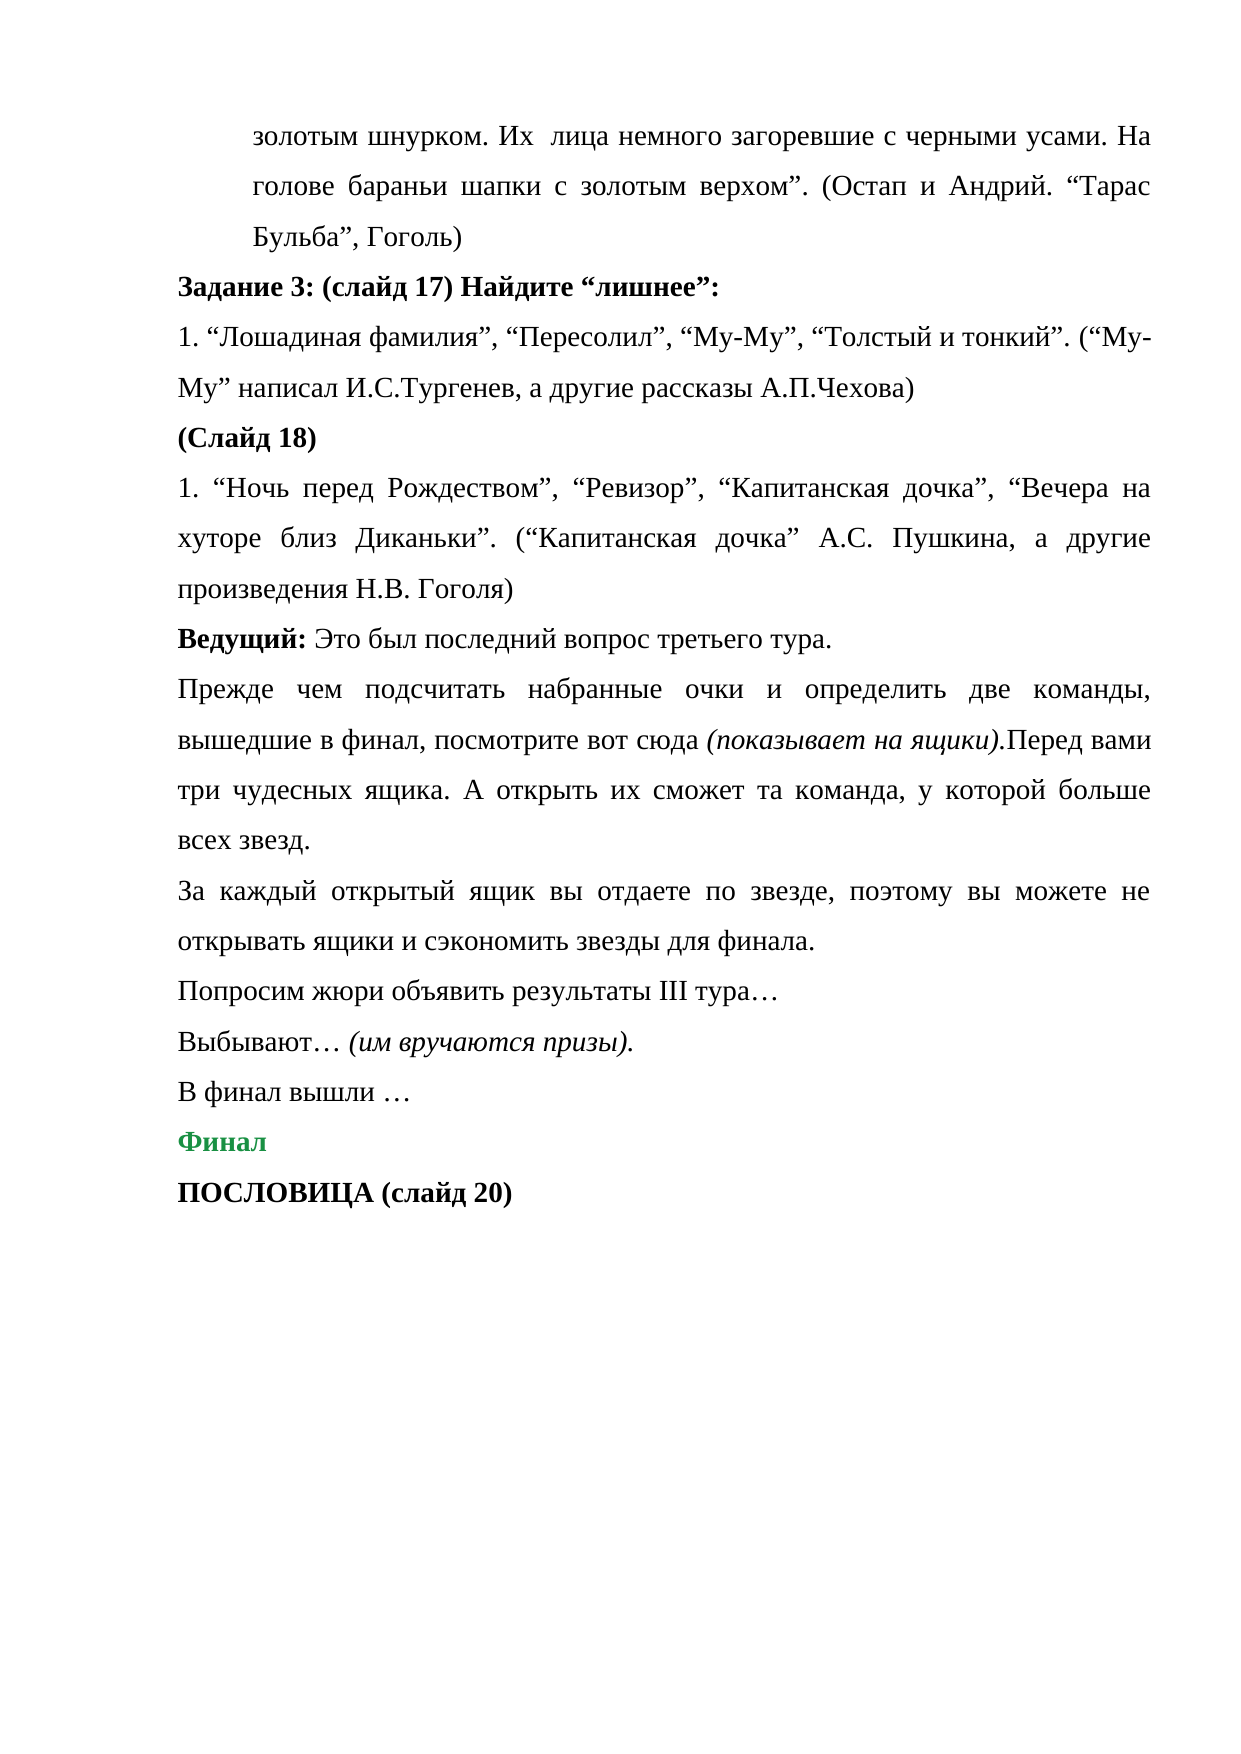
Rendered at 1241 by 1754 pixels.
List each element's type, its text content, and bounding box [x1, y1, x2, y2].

text Ведущий: Это был последний вопрос третьего тура. [177, 621, 1152, 655]
text Выбывают… (им вручаются призы). [177, 1024, 1152, 1057]
text ПОСЛОВИЦА (слайд 20) [177, 1175, 1152, 1208]
text Финал [177, 1124, 1152, 1158]
text 1. “Лошадиная фамилия”, “Пересолил”, “Му-Му”, “Толстый и тонкий”. (“Му-Му” написал И.С.Тургенев, а другие рассказы А.П.Чехова) [177, 319, 1152, 403]
text Задание 3: (слайд 17) Найдите “лишнее”: [177, 269, 1152, 303]
text 1. “Ночь перед Рождеством”, “Ревизор”, “Капитанская дочка”, “Вечера на хуторе близ Диканьки”. (“Капитанская дочка” А.С. Пушкина, а другие произведения Н.В. Гоголя) [177, 470, 1152, 604]
text За каждый открытый ящик вы отдаете по звезде, поэтому вы можете не открывать ящики и сэкономить звезды для финала. [177, 873, 1152, 957]
text В финал вышли … [177, 1074, 1152, 1108]
text (Слайд 18) [177, 420, 1152, 453]
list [215, 118, 1152, 252]
text Прежде чем подсчитать набранные очки и определить две команды, вышедшие в финал, посмотрите вот сюда (показывает на ящики).Перед вами три чудесных ящика. А открыть их сможет та команда, у которой больше всех звезд. [177, 672, 1152, 856]
text Попросим жюри объявить результаты III тура… [177, 973, 1152, 1007]
